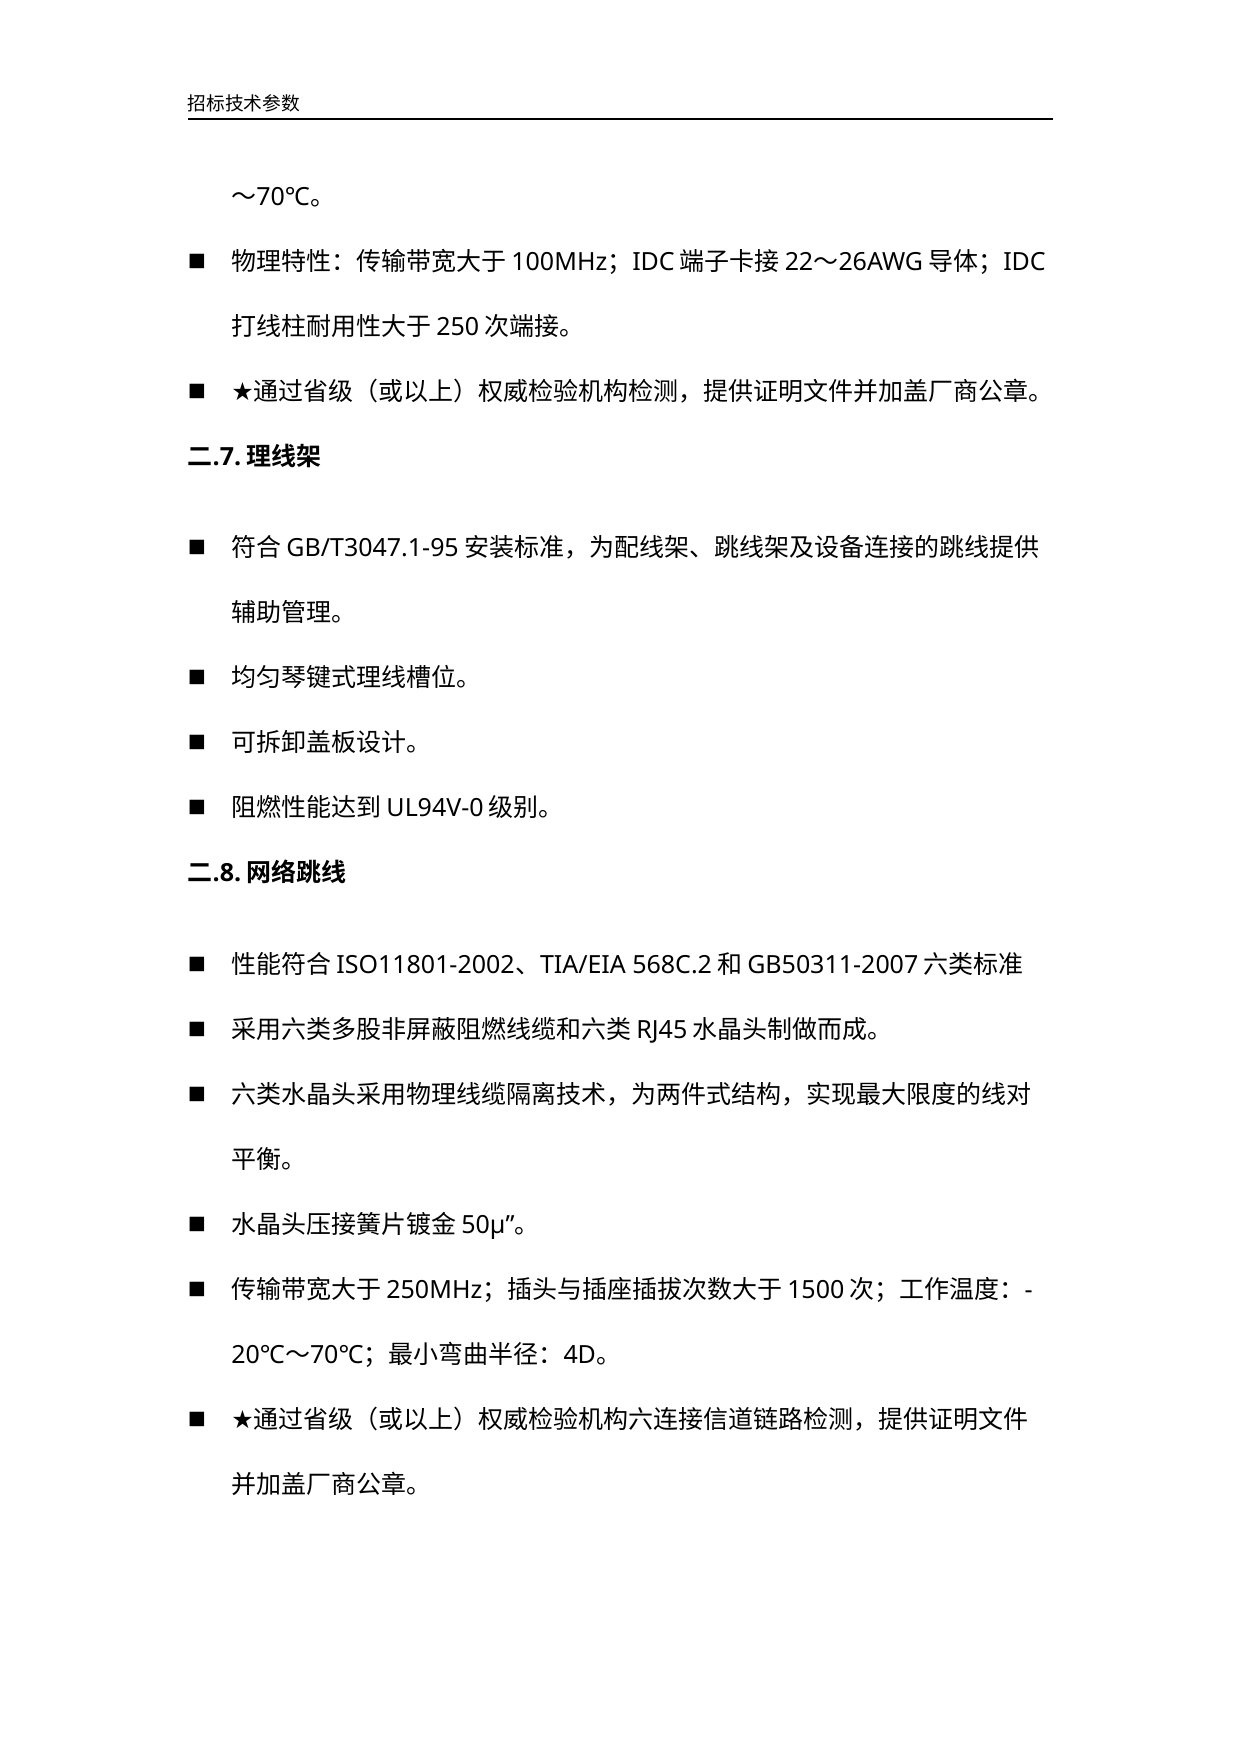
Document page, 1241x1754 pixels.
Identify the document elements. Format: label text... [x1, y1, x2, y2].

list 阻燃性能达到UL94V-0级别。 [187, 773, 1053, 838]
list ★通过省级（或以上）权威检验机构检测，提供证明文件并加盖厂商公章。 [187, 357, 1053, 422]
list 六类水晶头采用物理线缆隔离技术，为两件式结构，实现最大限度的线对平衡。 [187, 1060, 1053, 1190]
subtitle 理线架 [187, 422, 1053, 487]
list 水晶头压接簧片镀金50μ”。 [187, 1190, 1053, 1255]
list 可拆卸盖板设计。 [187, 708, 1053, 773]
list 性能符合ISO11801-2002、TIA/EIA 568C.2和GB50311-2007六类标准 [187, 930, 1053, 995]
subtitle 网络跳线 [187, 838, 1053, 903]
list 均匀琴键式理线槽位。 [187, 643, 1053, 708]
list 采用六类多股非屏蔽阻燃线缆和六类RJ45水晶头制做而成。 [187, 995, 1053, 1060]
list 符合GB/T3047.1-95安装标准，为配线架、跳线架及设备连接的跳线提供辅助管理。 [187, 513, 1053, 643]
list 传输带宽大于250MHz；插头与插座插拔次数大于1500次；工作温度：-20℃～70℃；最小弯曲半径：4D。 [187, 1255, 1053, 1385]
list 物理特性：传输带宽大于100MHz；IDC端子卡接22～26AWG导体；IDC打线柱耐用性大于250次端接。 [187, 227, 1053, 357]
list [187, 162, 1053, 227]
list ★通过省级（或以上）权威检验机构六连接信道链路检测，提供证明文件并加盖厂商公章。 [187, 1385, 1053, 1515]
